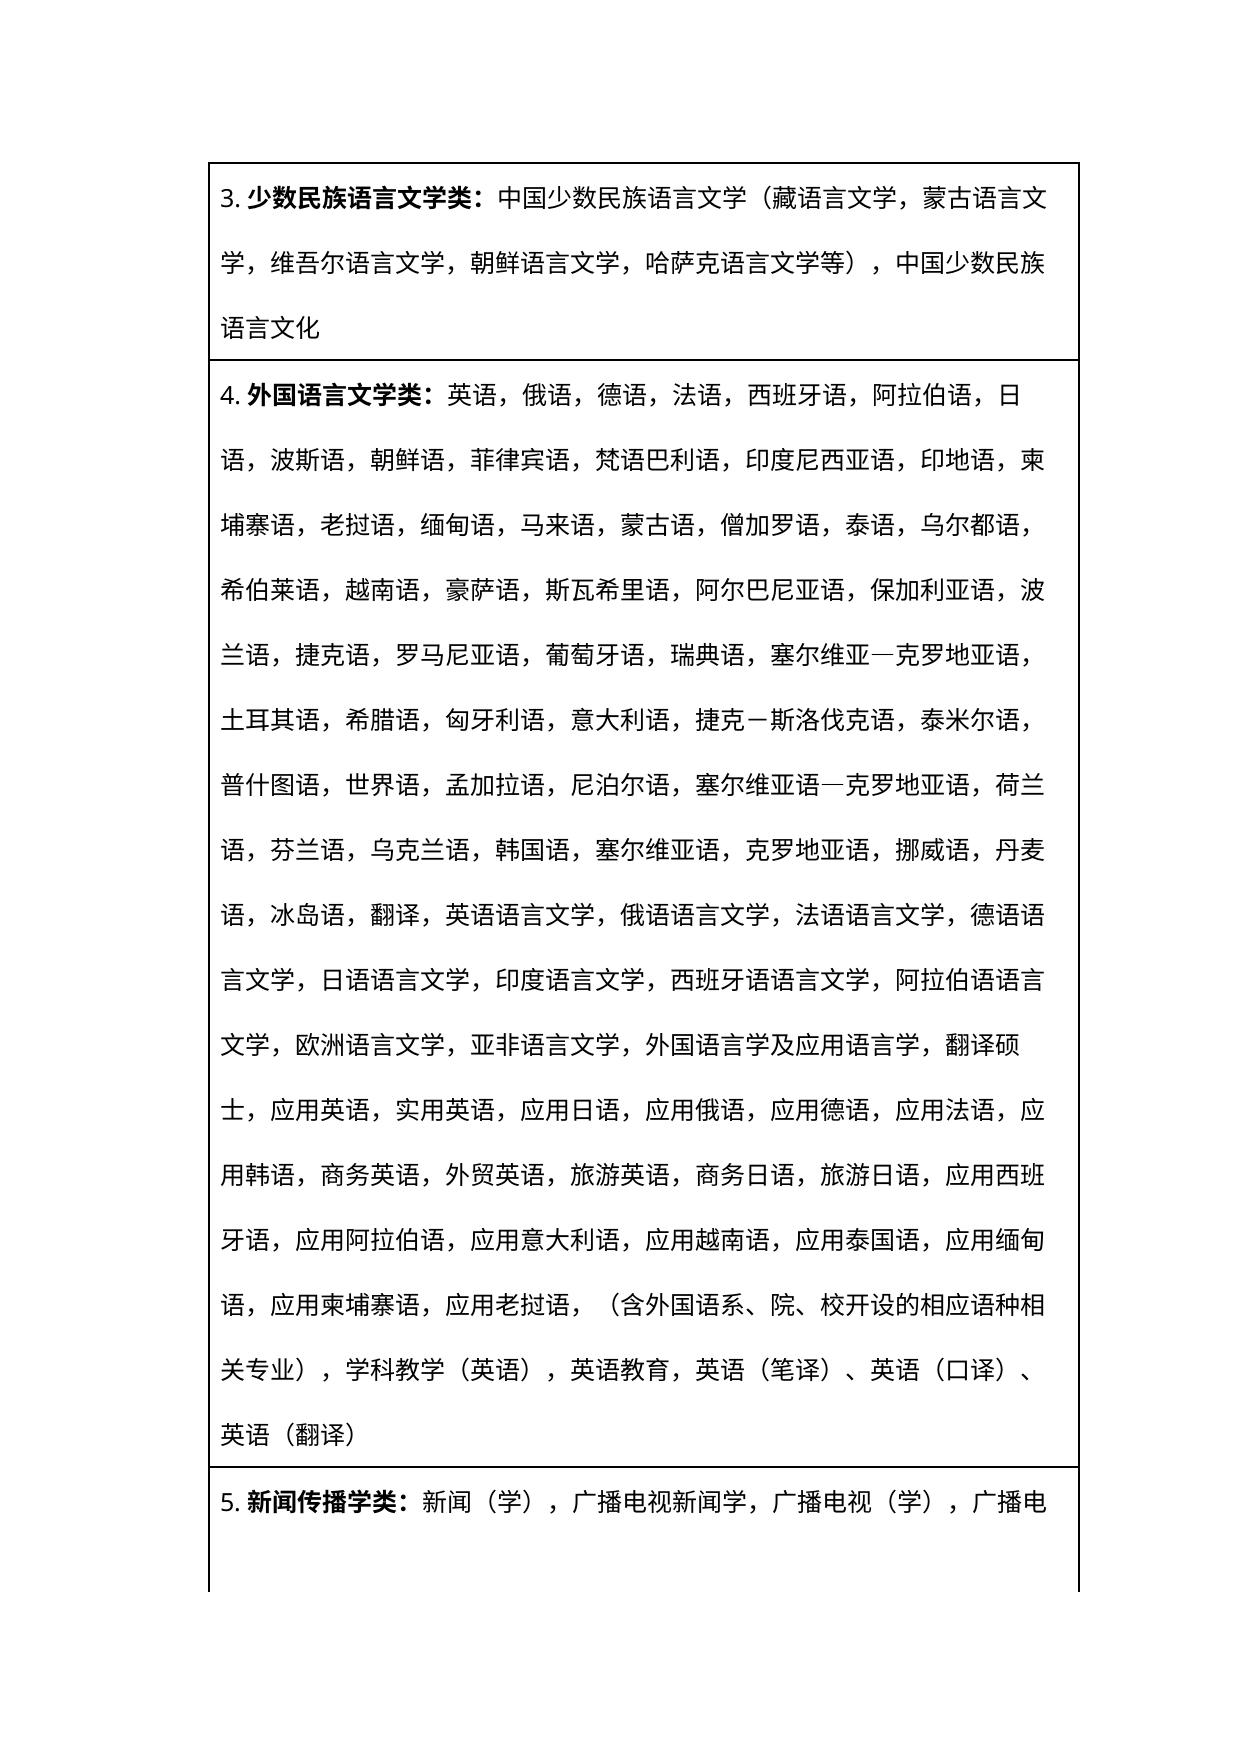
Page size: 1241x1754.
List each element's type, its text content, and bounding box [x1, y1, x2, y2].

table_cell 3. 少数民族语言文学类：中国少数民族语言文学（藏语言文学，蒙古语言文学，维吾尔语言文学，朝鲜语言文学，哈萨克语言文学等），中国少数民族语言文化 [210, 164, 1078, 359]
table_cell 4. 外国语言文学类：英语，俄语，德语，法语，西班牙语，阿拉伯语，日语，波斯语，朝鲜语，菲律宾语，梵语巴利语，印度尼西亚语，印地语，柬埔寨语，老挝语，缅甸语，马来语，蒙古语，僧加罗语，泰语，乌尔都语，希伯莱语，越南语，豪萨语，斯瓦希里语，阿尔巴尼亚语，保加利亚语，波兰语，捷克语，罗马尼亚语，葡萄牙语，瑞典语，塞尔维亚—克罗地亚语，土耳其语，希腊语，匈牙利语，意大利语，捷克－斯洛伐克语，泰米尔语，普什图语，世界语，孟加拉语，尼泊尔语，塞尔维亚语—克罗地亚语，荷兰语，芬兰语，乌克兰语，韩国语，塞尔维亚语，克罗地亚语，挪威语，丹麦语，冰岛语，翻译，英语语言文学，俄语语言文学，法语语言文学，德语语言文学，日语语言文学，印度语言文学，西班牙语语言文学，阿拉伯语语言文学，欧洲语言文学，亚非语言文学，外国语言学及应用语言学，翻译硕士，应用英语，实用英语，应用日语，应用俄语，应用德语，应用法语，应用韩语，商务英语，外贸英语，旅游英语，商务日语，旅游日语，应用西班牙语，应用阿拉伯语，应用意大利语，应用越南语，应用泰国语，应用缅甸语，应用柬埔寨语，应用老挝语，（含外国语系、院、校开设的相应语种相关专业），学科教学（英语），英语教育，英语（笔译）、英语（口译）、英语（翻译） [210, 361, 1078, 1466]
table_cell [210, 1468, 1078, 1592]
